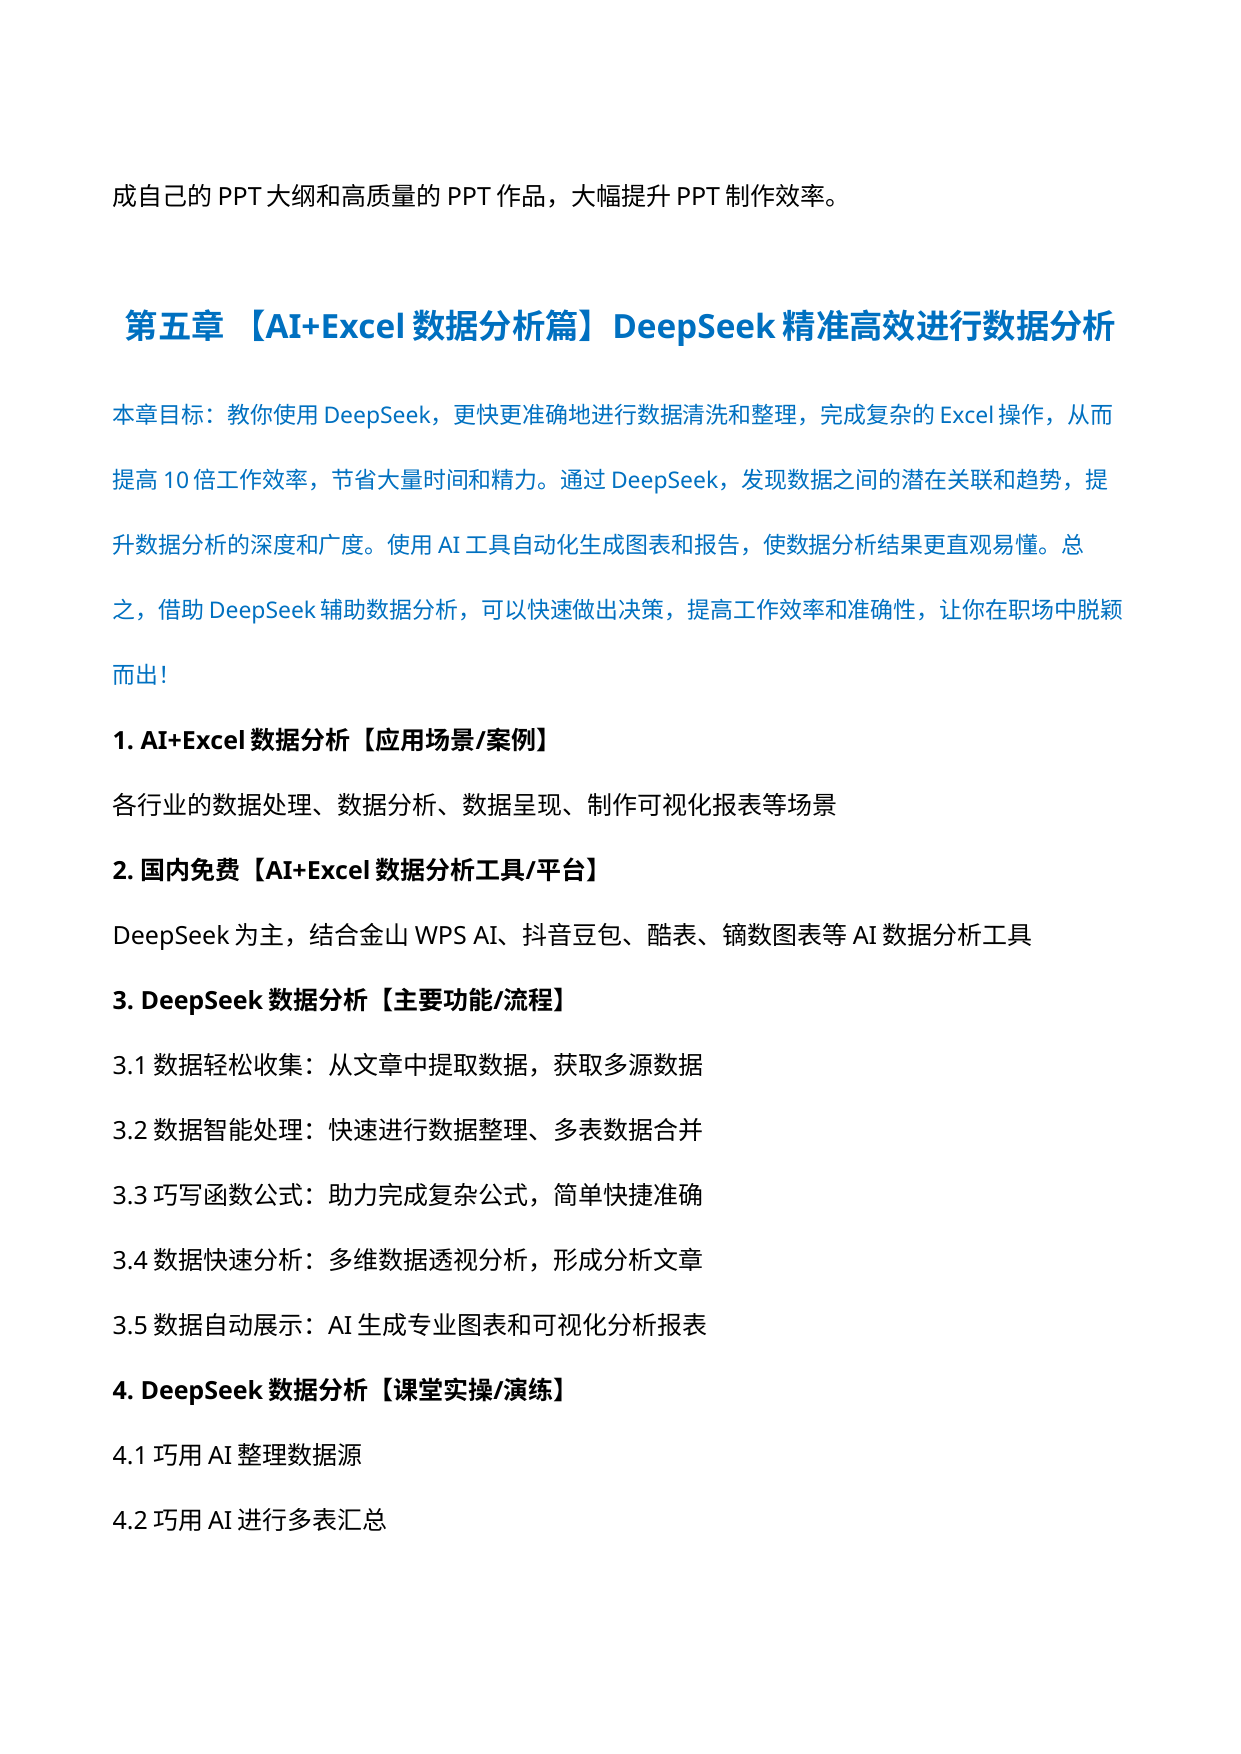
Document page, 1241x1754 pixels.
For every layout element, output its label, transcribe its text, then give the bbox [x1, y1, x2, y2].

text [112, 162, 1128, 227]
text 3.1数据轻松收集：从文章中提取数据，获取多源数据 [112, 1031, 1128, 1096]
text 3. DeepSeek数据分析【主要功能/流程】 [112, 966, 1128, 1031]
list 4.2巧用AI进行多表汇总 [112, 1486, 1128, 1551]
text 4. DeepSeek数据分析【课堂实操/演练】 [112, 1356, 1128, 1421]
text 本章目标：教你使用DeepSeek，更快更准确地进行数据清洗和整理，完成复杂的Excel操作，从而提高10倍工作效率，节省大量时间和精力。通过DeepSeek，发现数据之间的潜在关联和趋势，提升数据分析的深度和广度。使用AI工具自动化生成图表和报告，使数据分析结果更直观易懂。总之，借助DeepSeek辅助数据分析，可以快速做出决策，提高工作效率和准确性，让你在职场中脱颖而出！ [112, 381, 1128, 706]
text 2. 国内免费【AI+Excel数据分析工具/平台】 [112, 836, 1128, 901]
text 4.1巧用AI整理数据源 [112, 1421, 1128, 1486]
text DeepSeek为主，结合金山WPS AI、抖音豆包、酷表、镝数图表等AI数据分析工具 [112, 901, 1128, 966]
text 第五章 【AI+Excel数据分析篇】DeepSeek精准高效进行数据分析 [112, 292, 1128, 357]
text 3.5数据自动展示：AI生成专业图表和可视化分析报表 [112, 1291, 1128, 1356]
text 3.4数据快速分析：多维数据透视分析，形成分析文章 [112, 1226, 1128, 1291]
text 3.2数据智能处理：快速进行数据整理、多表数据合并 [112, 1096, 1128, 1161]
text 3.3巧写函数公式：助力完成复杂公式，简单快捷准确 [112, 1161, 1128, 1226]
text 各行业的数据处理、数据分析、数据呈现、制作可视化报表等场景 [112, 771, 1128, 836]
text 1. AI+Excel数据分析【应用场景/案例】 [112, 706, 1128, 771]
